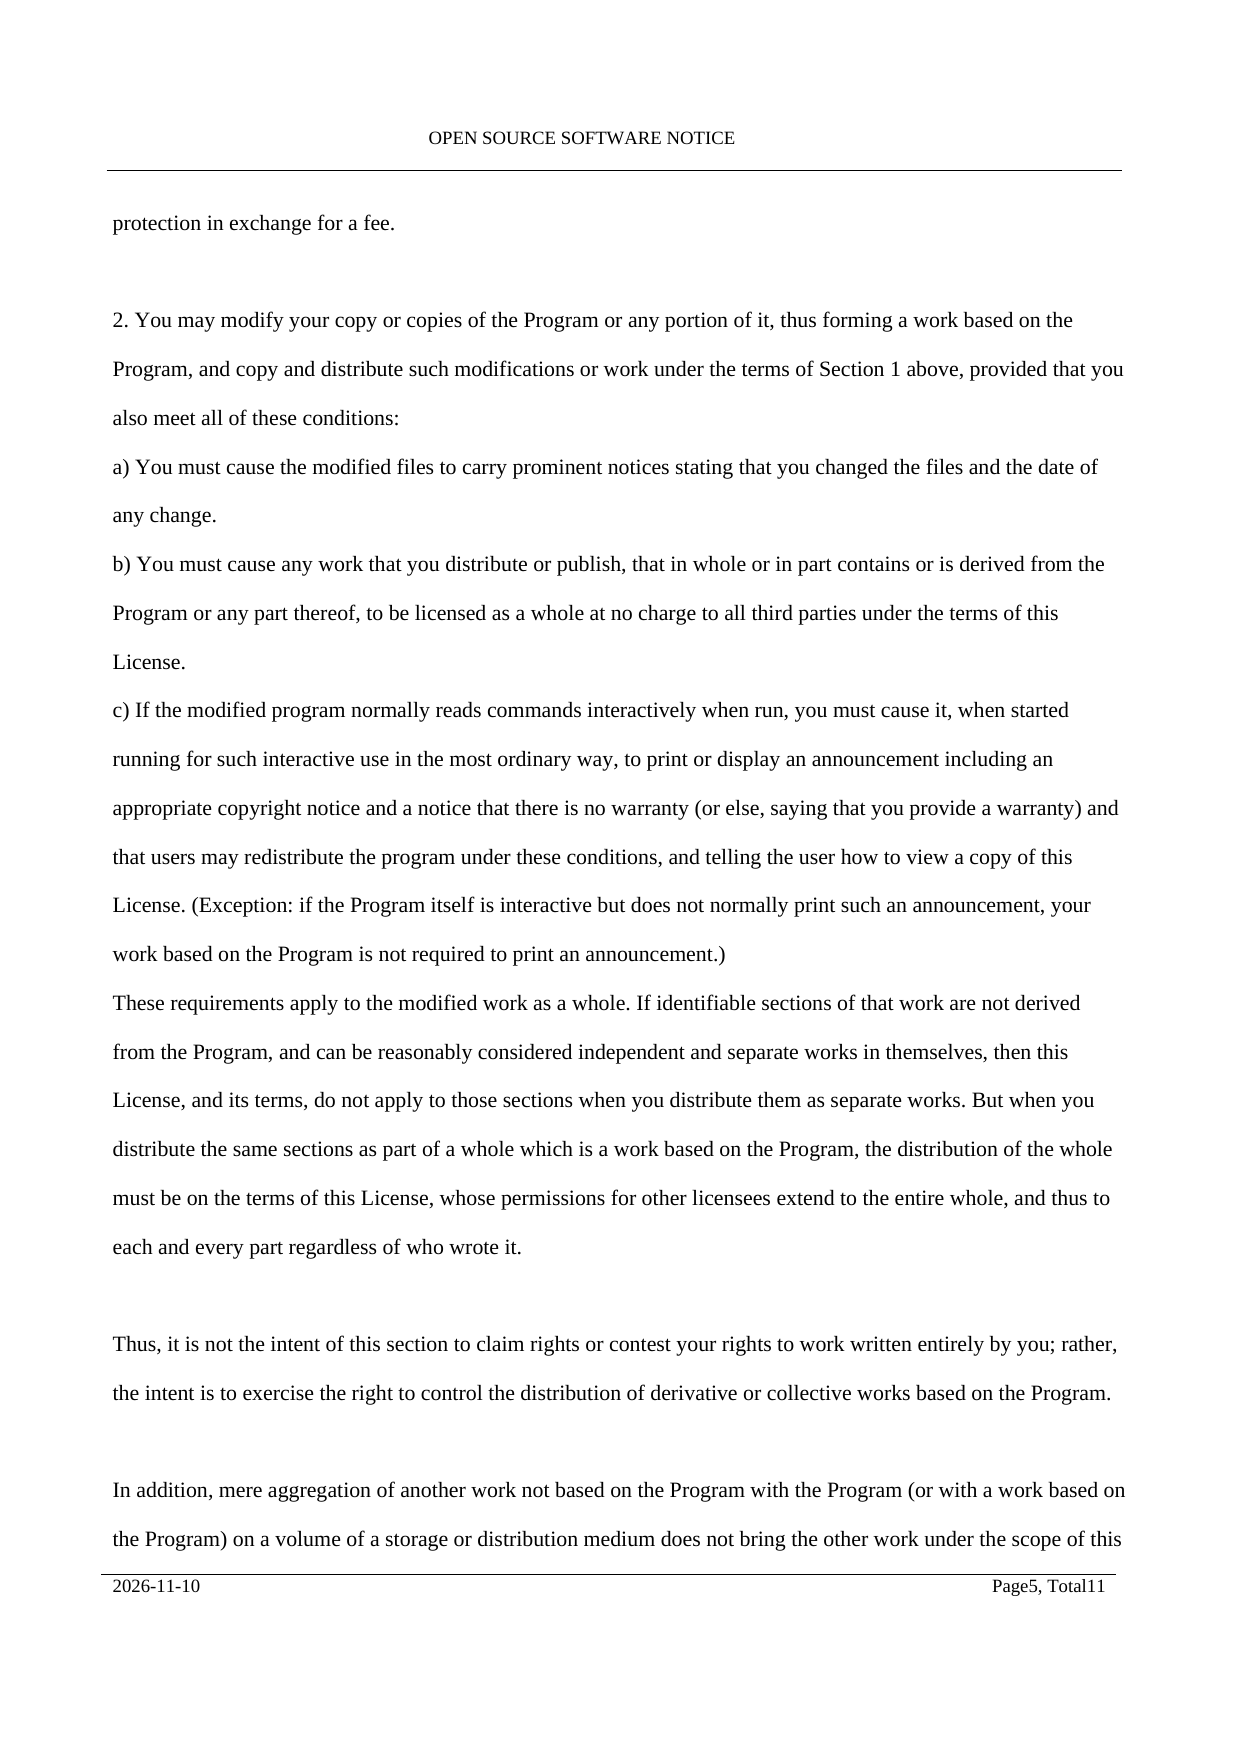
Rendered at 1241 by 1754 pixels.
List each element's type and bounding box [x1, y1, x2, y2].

text [112, 206, 1128, 1555]
